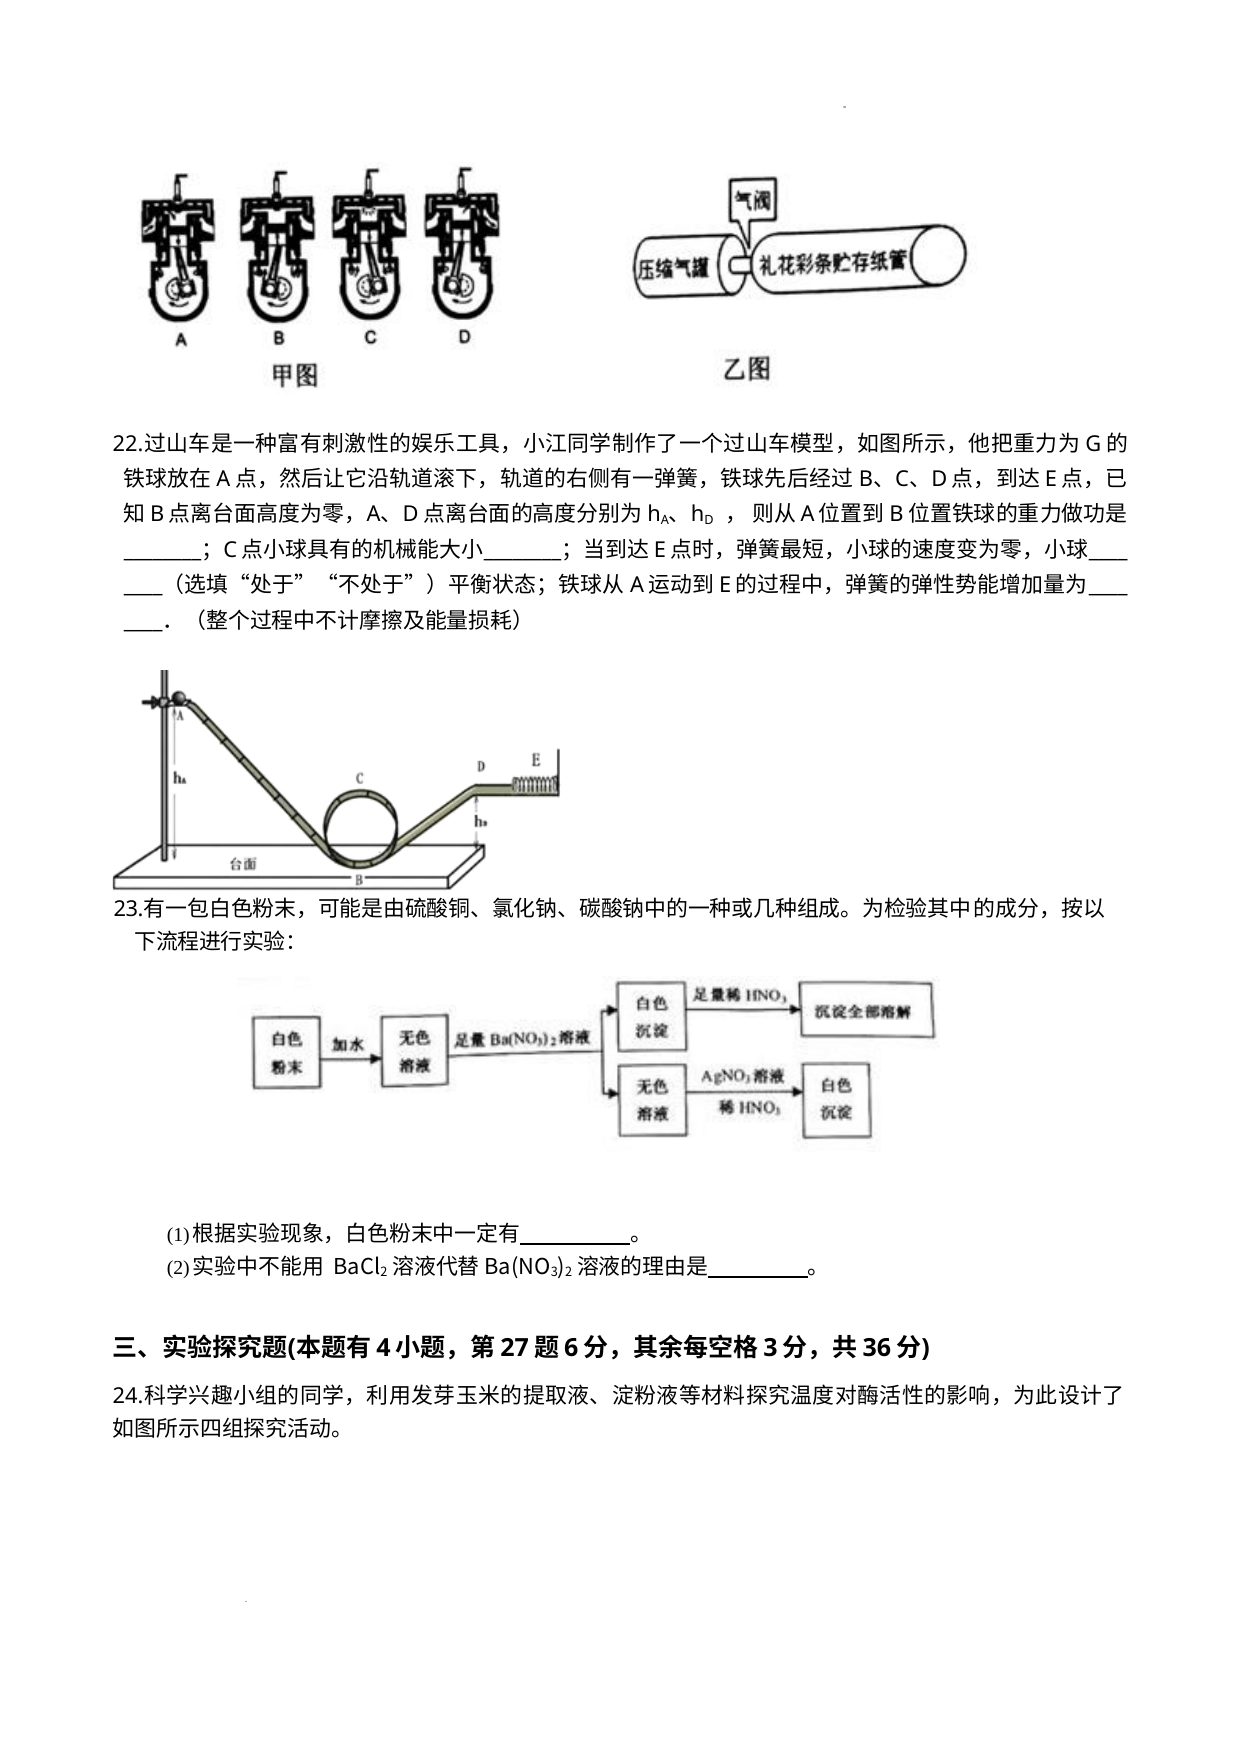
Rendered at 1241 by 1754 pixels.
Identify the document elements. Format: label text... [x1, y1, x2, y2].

picture [237, 976, 940, 1152]
picture [112, 670, 564, 891]
text 23.有一包白色粉末，可能是由硫酸铜、氯化钠、碳酸钠中的一种或几种组成。为检验其中的成分，按以下流程进行实验： [113, 891, 1105, 956]
picture [112, 162, 981, 394]
list 根据实验现象，白色粉末中一定有 。 [167, 1216, 1128, 1248]
list 实验中不能用BaCl2 溶液代替 Ba(NO3)2 溶液的理由是 。 [167, 1248, 1128, 1281]
text 22.过山车是一种富有刺激性的娱乐工具，小江同学制作了一个过山车模型，如图所示，他把重力为G的铁球放在A点，然后让它沿轨道滚下，轨道的右侧有一弹簧，铁球先后经过B、C、D点，到达E点，已知B点离台面高度为零，A、D点离台面的高度分别为hA、hD ， 则从A位置到B位置铁球的重力做功是________；C点小球具有的机械能大小________；当到达E点时，弹簧最短，小球的速度变为零，小球________（选填“处于”“不处于”）平衡状态；铁球从A运动到E的过程中，弹簧的弹性势能增加量为________．（整个过程中不计摩擦及能量损耗） [112, 422, 1128, 634]
text 24.科学兴趣小组的同学，利用发芽玉米的提取液、淀粉液等材料探究温度对酶活性的影响，为此设计了如图所示四组探究活动。 [112, 1378, 1128, 1443]
text 三、实验探究题(本题有4小题，第27题6分，其余每空格3分，共36分) [112, 1313, 1128, 1378]
